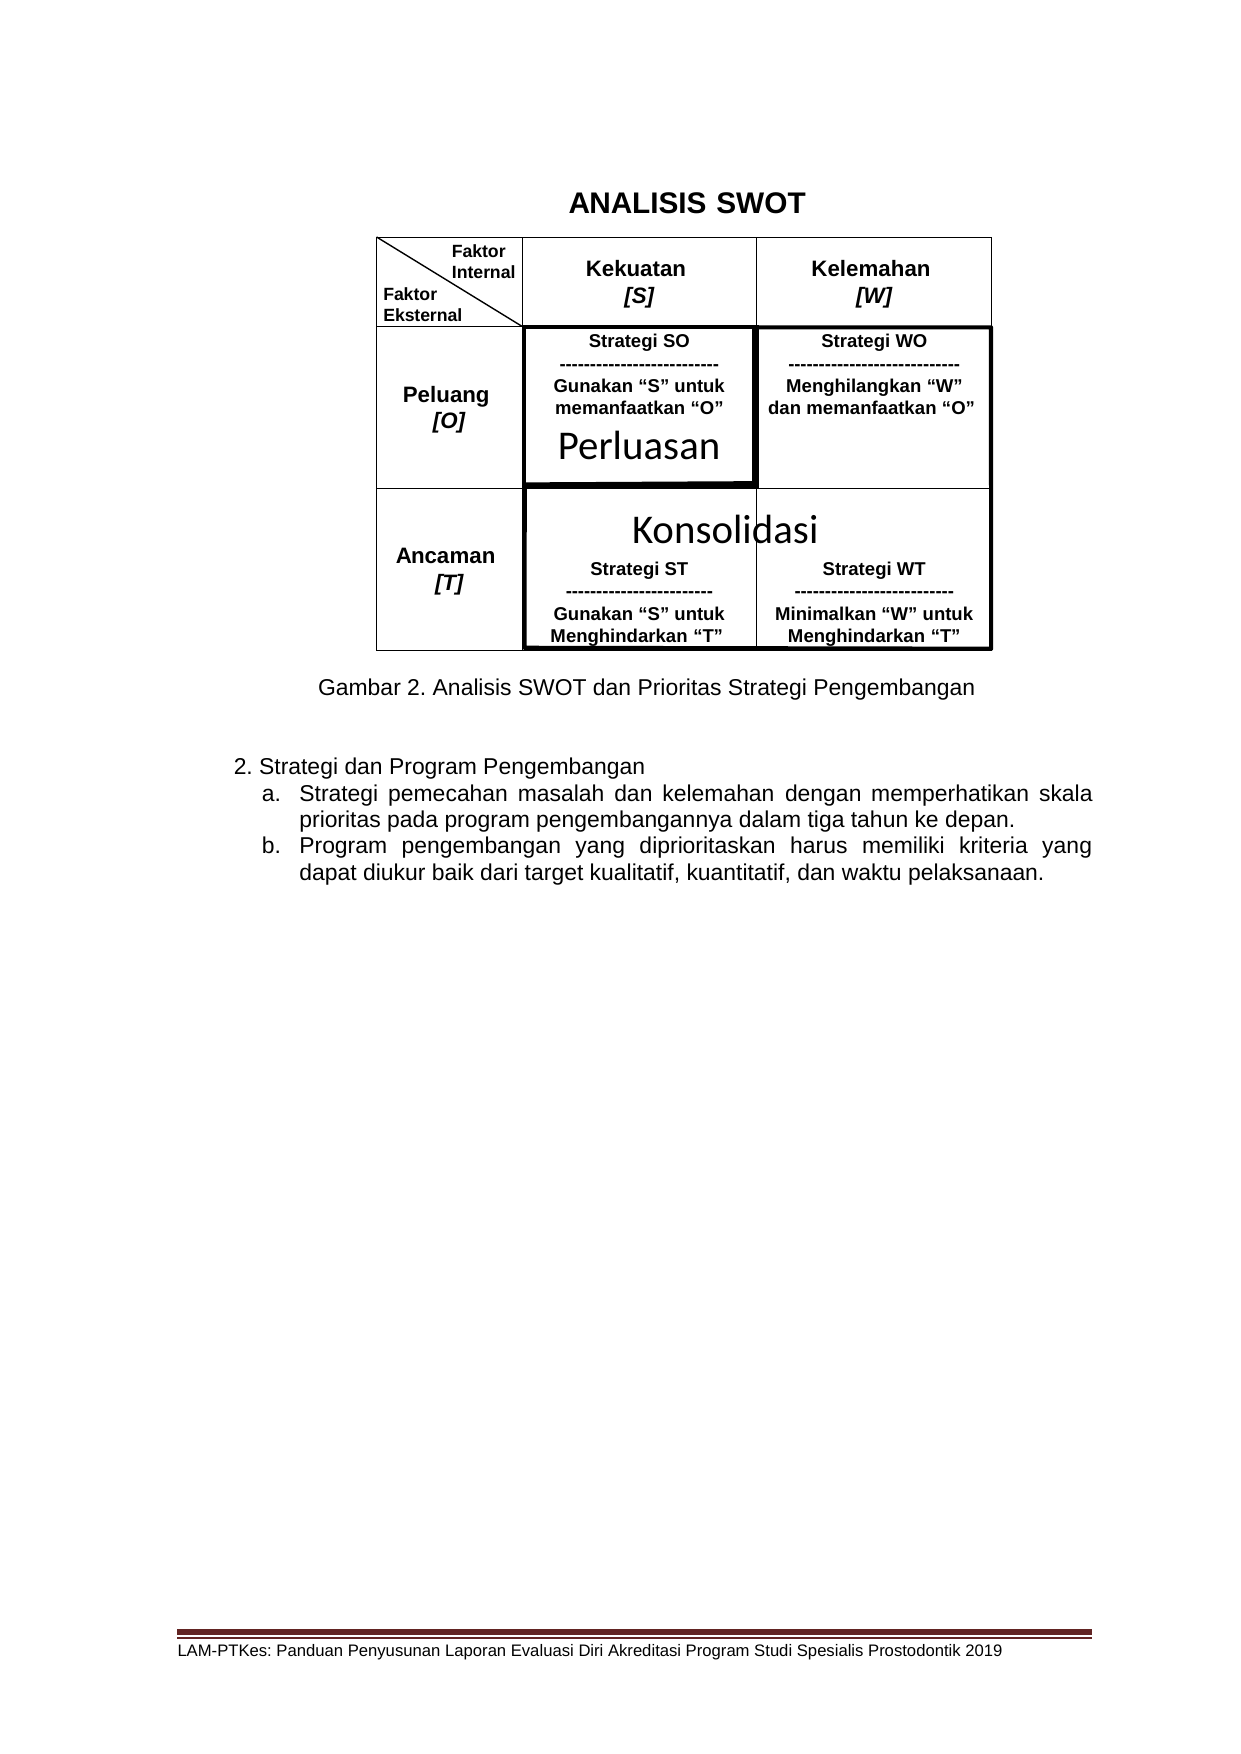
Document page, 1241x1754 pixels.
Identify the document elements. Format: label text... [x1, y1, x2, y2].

list Strategi pemecahan masalah dan kelemahan dengan memperhatikan skala prioritas pada program pengembangannya dalam tiga tahun ke depan. [262, 779, 1092, 832]
list Program pengembangan yang diprioritaskan harus memiliki kriteria yang dapat diukur baik dari target kualitatif, kuantitatif, dan waktu pelaksanaan. [262, 832, 1092, 885]
text Gambar 2. Analisis SWOT dan Prioritas Strategi Pengembangan [318, 148, 1092, 701]
subtitle 2. Strategi dan Program Pengembangan [177, 753, 1092, 779]
